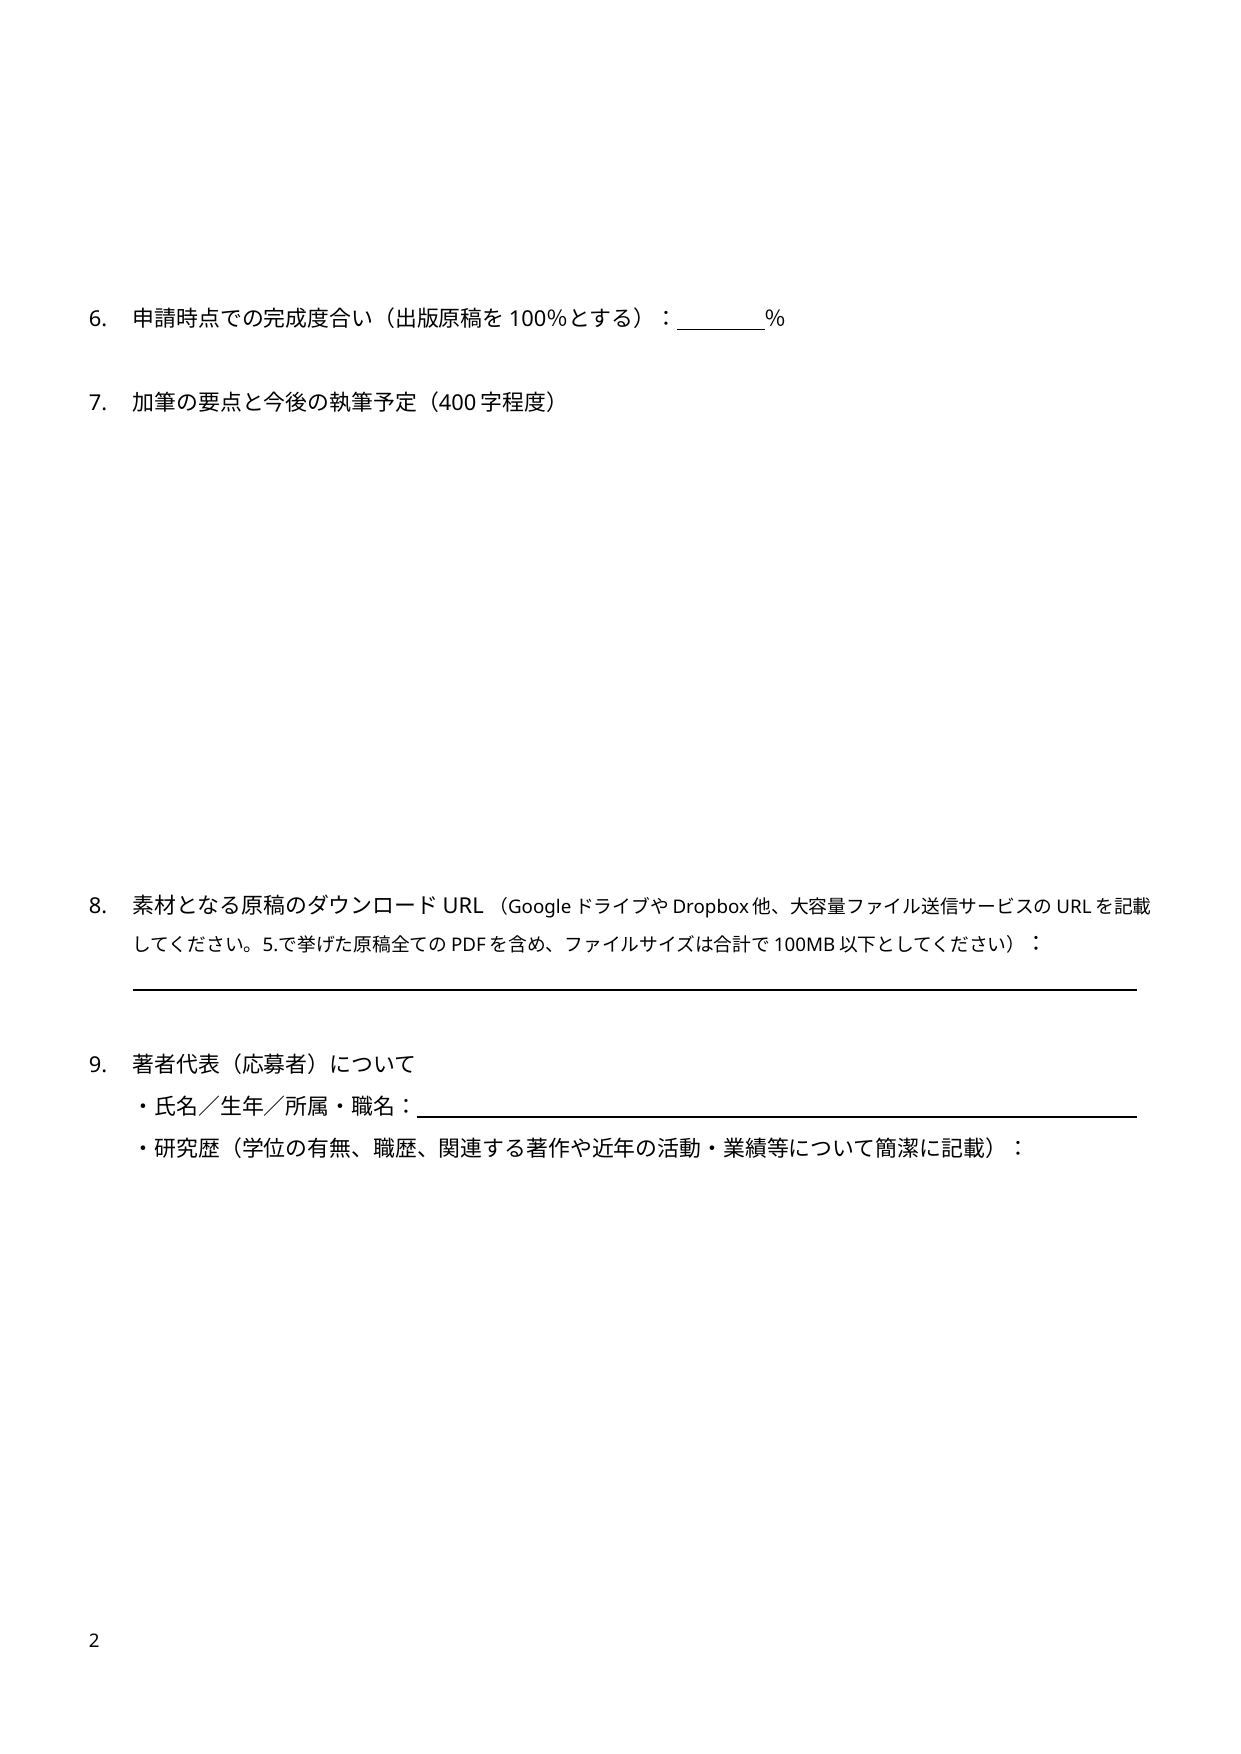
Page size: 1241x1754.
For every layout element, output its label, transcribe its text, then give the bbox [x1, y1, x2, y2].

list ・研究歴（学位の有無、職歴、関連する著作や近年の活動・業績等について簡潔に記載）： [132, 1128, 1152, 1209]
list 加筆の要点と今後の執筆予定（400字程度） [89, 383, 1152, 420]
list 著者代表（応募者）について [89, 1044, 1152, 1082]
list ・氏名／生年／所属・職名： [132, 1086, 1152, 1124]
list 申請時点での完成度合い（出版原稿を100％とする）： ％ [89, 298, 1152, 336]
list 素材となる原稿のダウンロードURL （GoogleドライブやDropbox他、大容量ファイル送信サービスのURLを記載してください。5.で挙げた原稿全てのPDFを含め、ファイルサイズは合計で100MB以下としてください）： [89, 885, 1152, 960]
